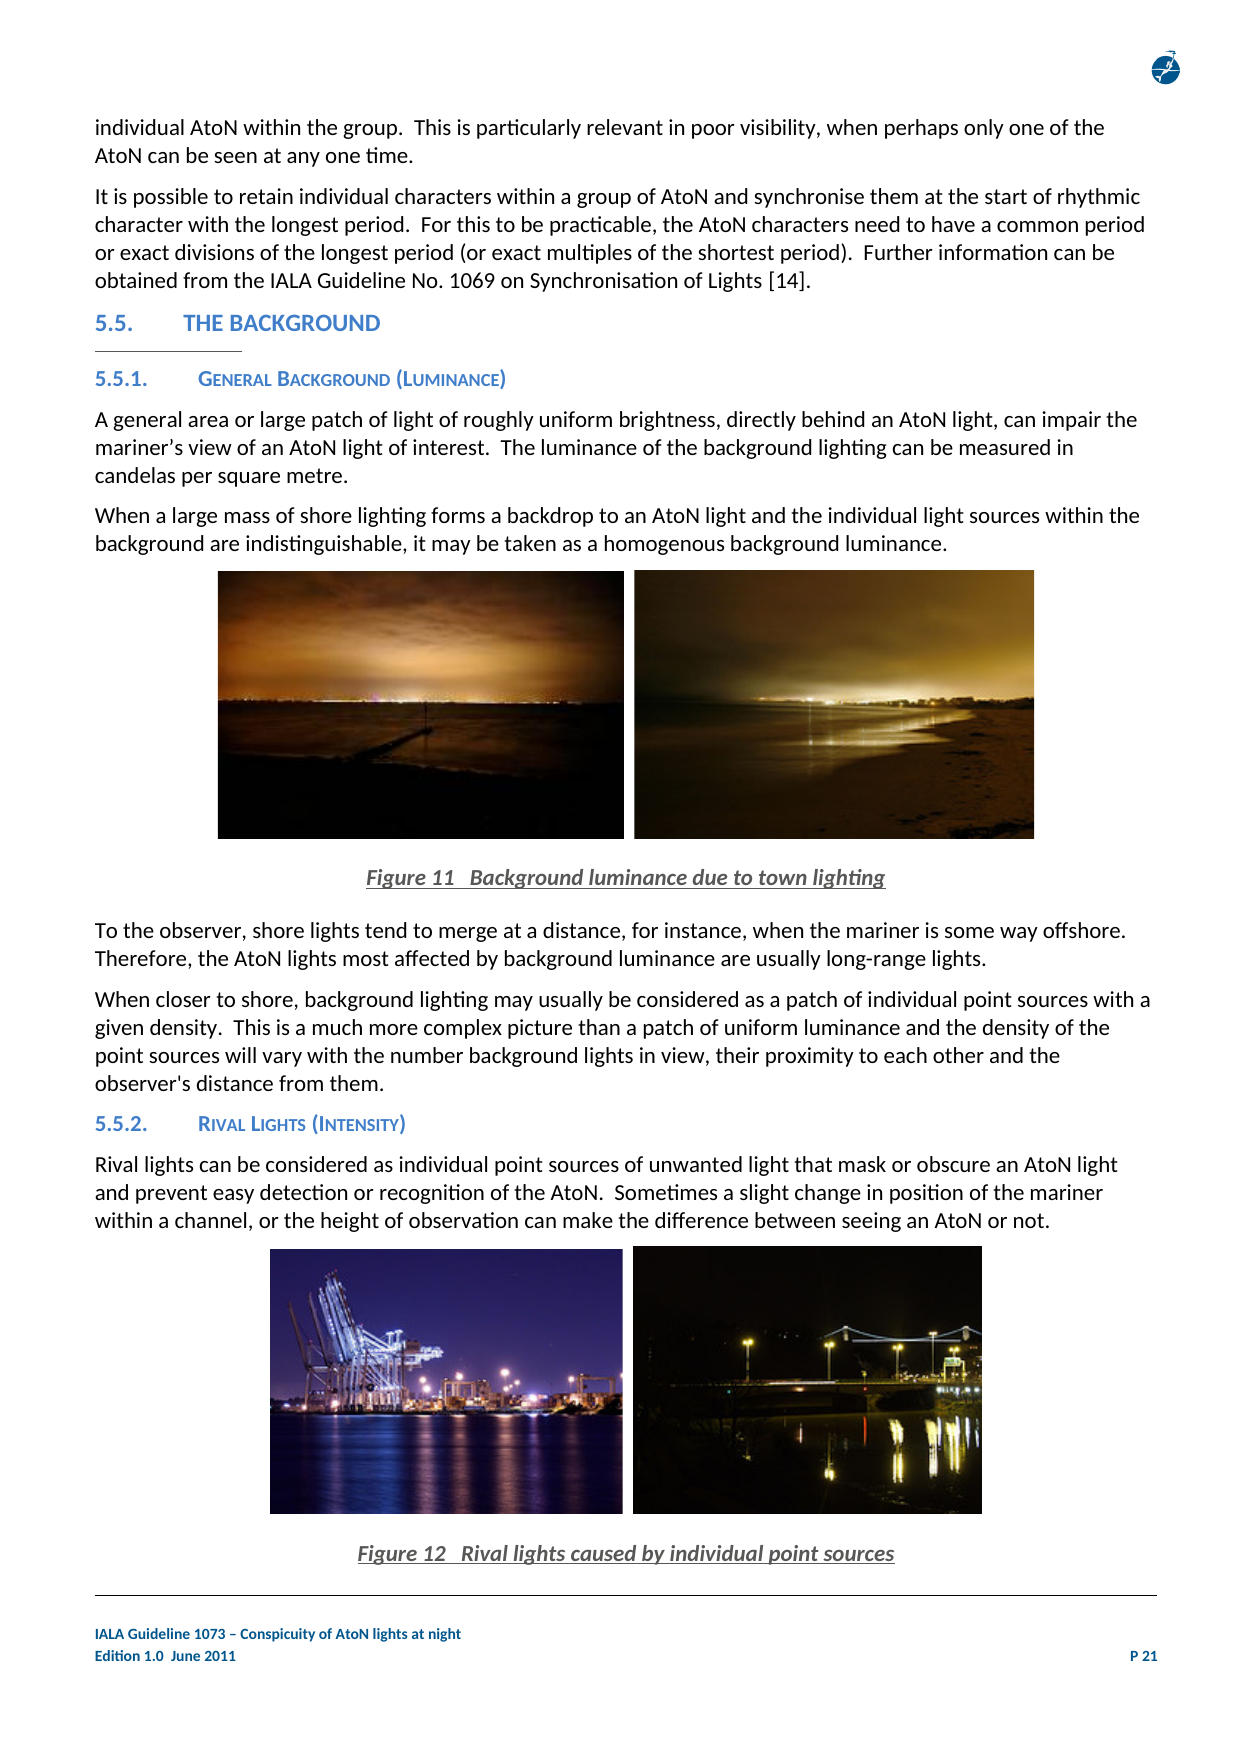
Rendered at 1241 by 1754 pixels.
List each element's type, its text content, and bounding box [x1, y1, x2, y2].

text Background luminance due to town lighting [94, 863, 1157, 891]
text Rival lights caused by individual point sources [94, 1539, 1157, 1567]
subtitle The Background [94, 307, 1157, 337]
text To the observer, shore lights tend to merge at a distance, for instance, when the mariner is some way offshore. Therefore, the AtoN lights most affected by background luminance are usually long-range lights. [94, 916, 1157, 972]
picture [634, 570, 1035, 839]
text Rival lights can be considered as individual point sources of unwanted light that mask or obscure an AtoN light and prevent easy detection or recognition of the AtoN. Sometimes a slight change in position of the mariner within a channel, or the height of observation can make the difference between seeing an AtoN or not. [94, 1150, 1157, 1234]
text A general area or large patch of light of roughly uniform brightness, directly behind an AtoN light, can impair the mariner’s view of an AtoN light of interest. The luminance of the background lighting can be measured in candelas per square metre. [94, 405, 1157, 489]
picture [270, 1249, 623, 1514]
text When closer to shore, background lighting may usually be considered as a patch of individual point sources with a given density. This is a much more complex picture than a patch of uniform luminance and the density of the point sources will vary with the number background lights in view, their proximity to each other and the observer's distance from them. [94, 985, 1157, 1097]
picture [217, 571, 624, 839]
picture [1120, 0, 1239, 119]
subtitle General Background (Luminance) [94, 364, 1157, 392]
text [94, 113, 1157, 169]
subtitle Rival Lights (Intensity) [94, 1109, 1157, 1138]
text When a large mass of shore lighting forms a backdrop to an AtoN light and the individual light sources within the background are indistinguishable, it may be taken as a homogenous background luminance. [94, 501, 1157, 557]
text It is possible to retain individual characters within a group of AtoN and synchronise them at the start of rhythmic character with the longest period. For this to be practicable, the AtoN characters need to have a common period or exact divisions of the longest period (or exact multiples of the shortest period). Further information can be obtained from the IALA Guideline No. 1069 on Synchronisation of Lights [14]. [94, 182, 1157, 294]
picture [633, 1246, 982, 1514]
